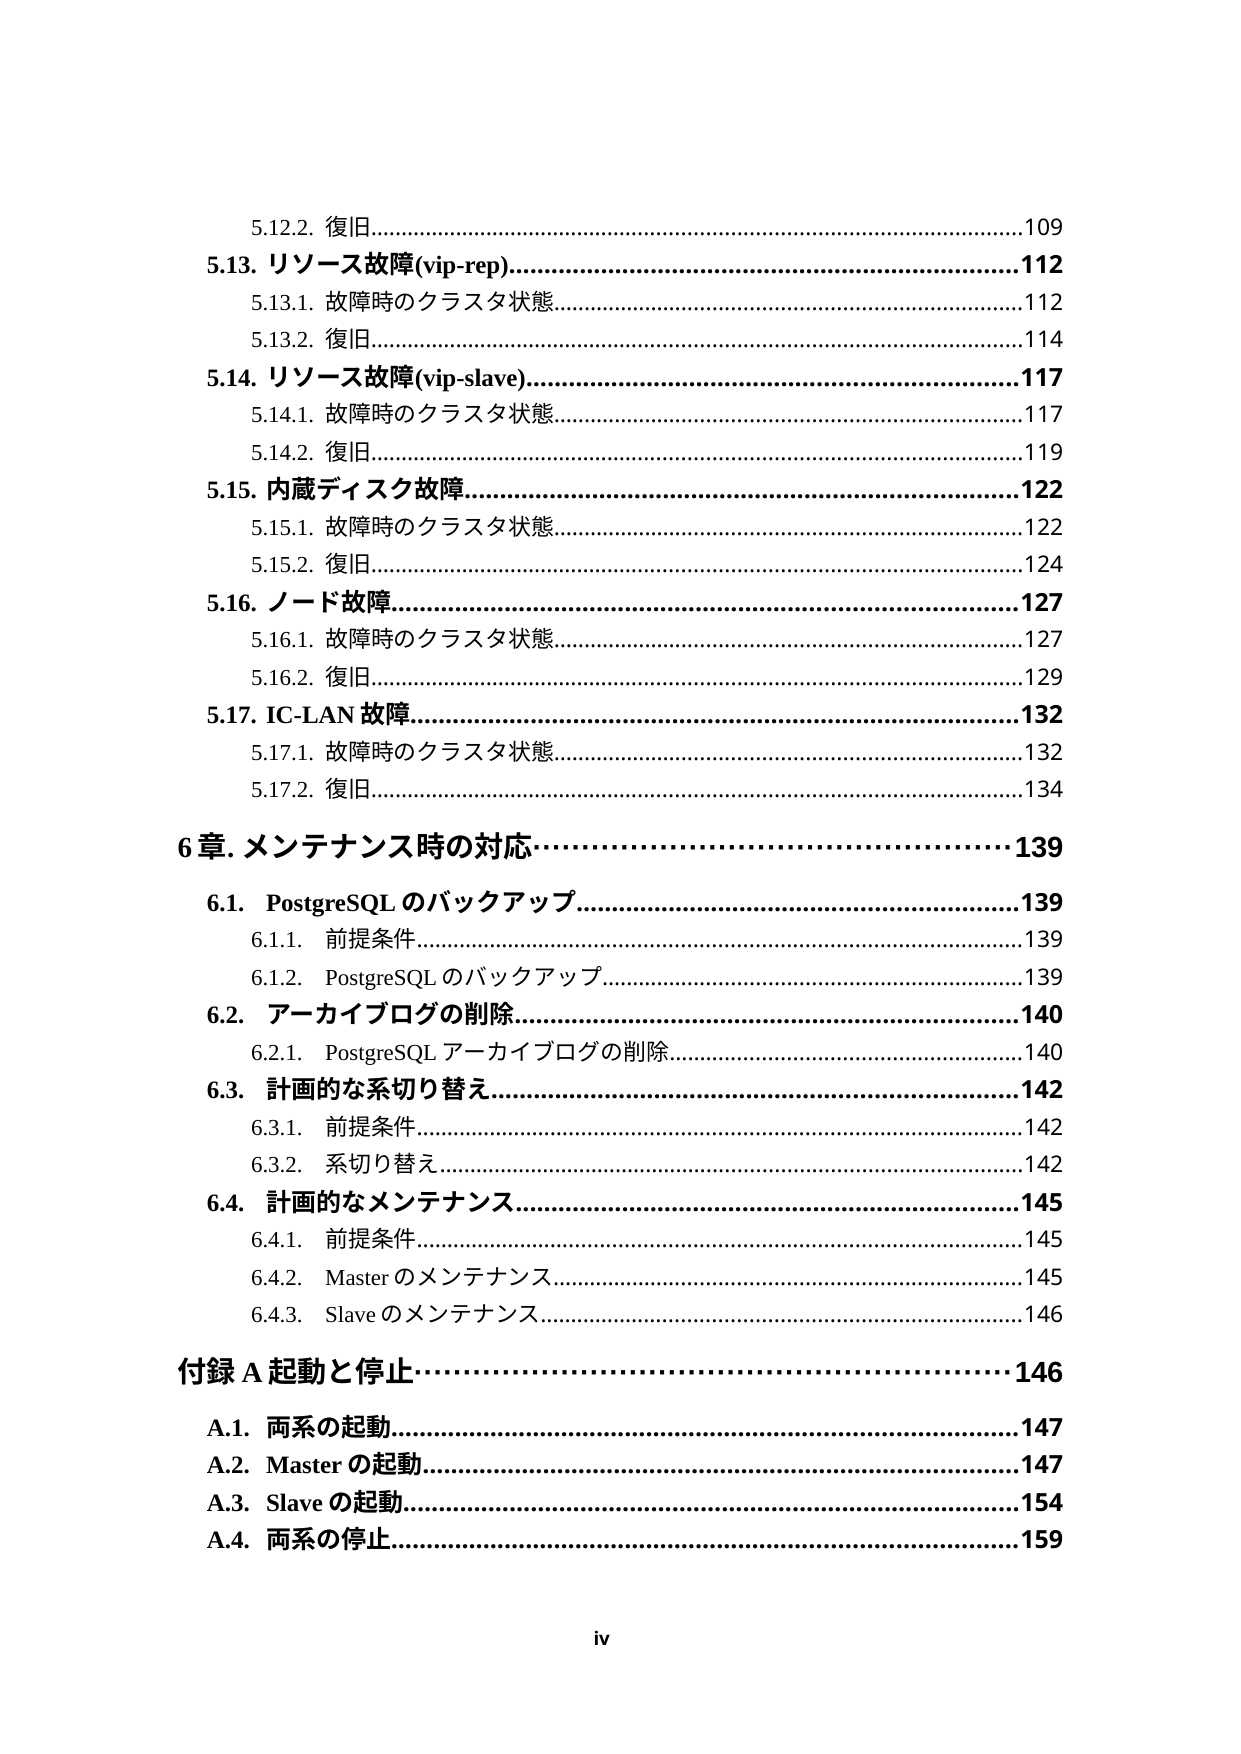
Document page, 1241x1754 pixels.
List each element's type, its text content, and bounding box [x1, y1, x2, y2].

text 5.14.1. 故障時のクラスタ状態 117 [177, 394, 1063, 432]
text 5.15.2. 復旧 124 [177, 544, 1063, 582]
text 5.13.1. 故障時のクラスタ状態 112 [177, 282, 1063, 319]
text 5.13.2. 復旧 114 [177, 319, 1063, 357]
text A.4. 両系の停止 159 [177, 1519, 913, 1557]
text 6.1. PostgreSQLのバックアップ 139 [177, 882, 913, 919]
text 6.2.1. PostgreSQLアーカイブログの削除 140 [177, 1032, 1063, 1069]
text 5.14.2. 復旧 119 [177, 432, 1063, 469]
text A.1. 両系の起動 147 [177, 1407, 913, 1444]
text 5.17.1. 故障時のクラスタ状態 132 [177, 732, 1063, 769]
text 5.16.1. 故障時のクラスタ状態 127 [177, 619, 1063, 657]
text 6.3.2. 系切り替え 142 [177, 1144, 1063, 1182]
text 5.16. ノード故障 127 [177, 582, 913, 619]
text A.3. Slaveの起動 154 [177, 1482, 913, 1519]
text 6.4.2. Masterのメンテナンス 145 [177, 1257, 1063, 1294]
text 6.1.2. PostgreSQLのバックアップ 139 [177, 957, 1063, 994]
text 5.15.1. 故障時のクラスタ状態 122 [177, 507, 1063, 544]
text 5.17.2. 復旧 134 [177, 769, 1063, 807]
text 5.13. リソース故障(vip-rep) 112 [177, 244, 913, 282]
text 6.3.1. 前提条件 142 [177, 1107, 1063, 1144]
text 6.4.3. Slaveのメンテナンス 146 [177, 1294, 1063, 1332]
text A.2. Masterの起動 147 [177, 1444, 913, 1482]
text 6.3. 計画的な系切り替え 142 [177, 1069, 913, 1107]
text 5.16.2. 復旧 129 [177, 657, 1063, 694]
text 5.17. IC-LAN故障 132 [177, 694, 913, 732]
text 5.15. 内蔵ディスク故障 122 [177, 469, 913, 507]
text 5.12.2. 復旧 109 [177, 207, 1063, 244]
text 6.2. アーカイブログの削除 140 [177, 994, 913, 1032]
text 5.14. リソース故障(vip-slave) 117 [177, 357, 913, 394]
text 6.1.1. 前提条件 139 [177, 919, 1063, 957]
text 付録A 起動と停止 146 [177, 1332, 1063, 1407]
text 6章. メンテナンス時の対応 139 [177, 807, 1063, 882]
text 6.4.1. 前提条件 145 [177, 1219, 1063, 1257]
text 6.4. 計画的なメンテナンス 145 [177, 1182, 913, 1219]
